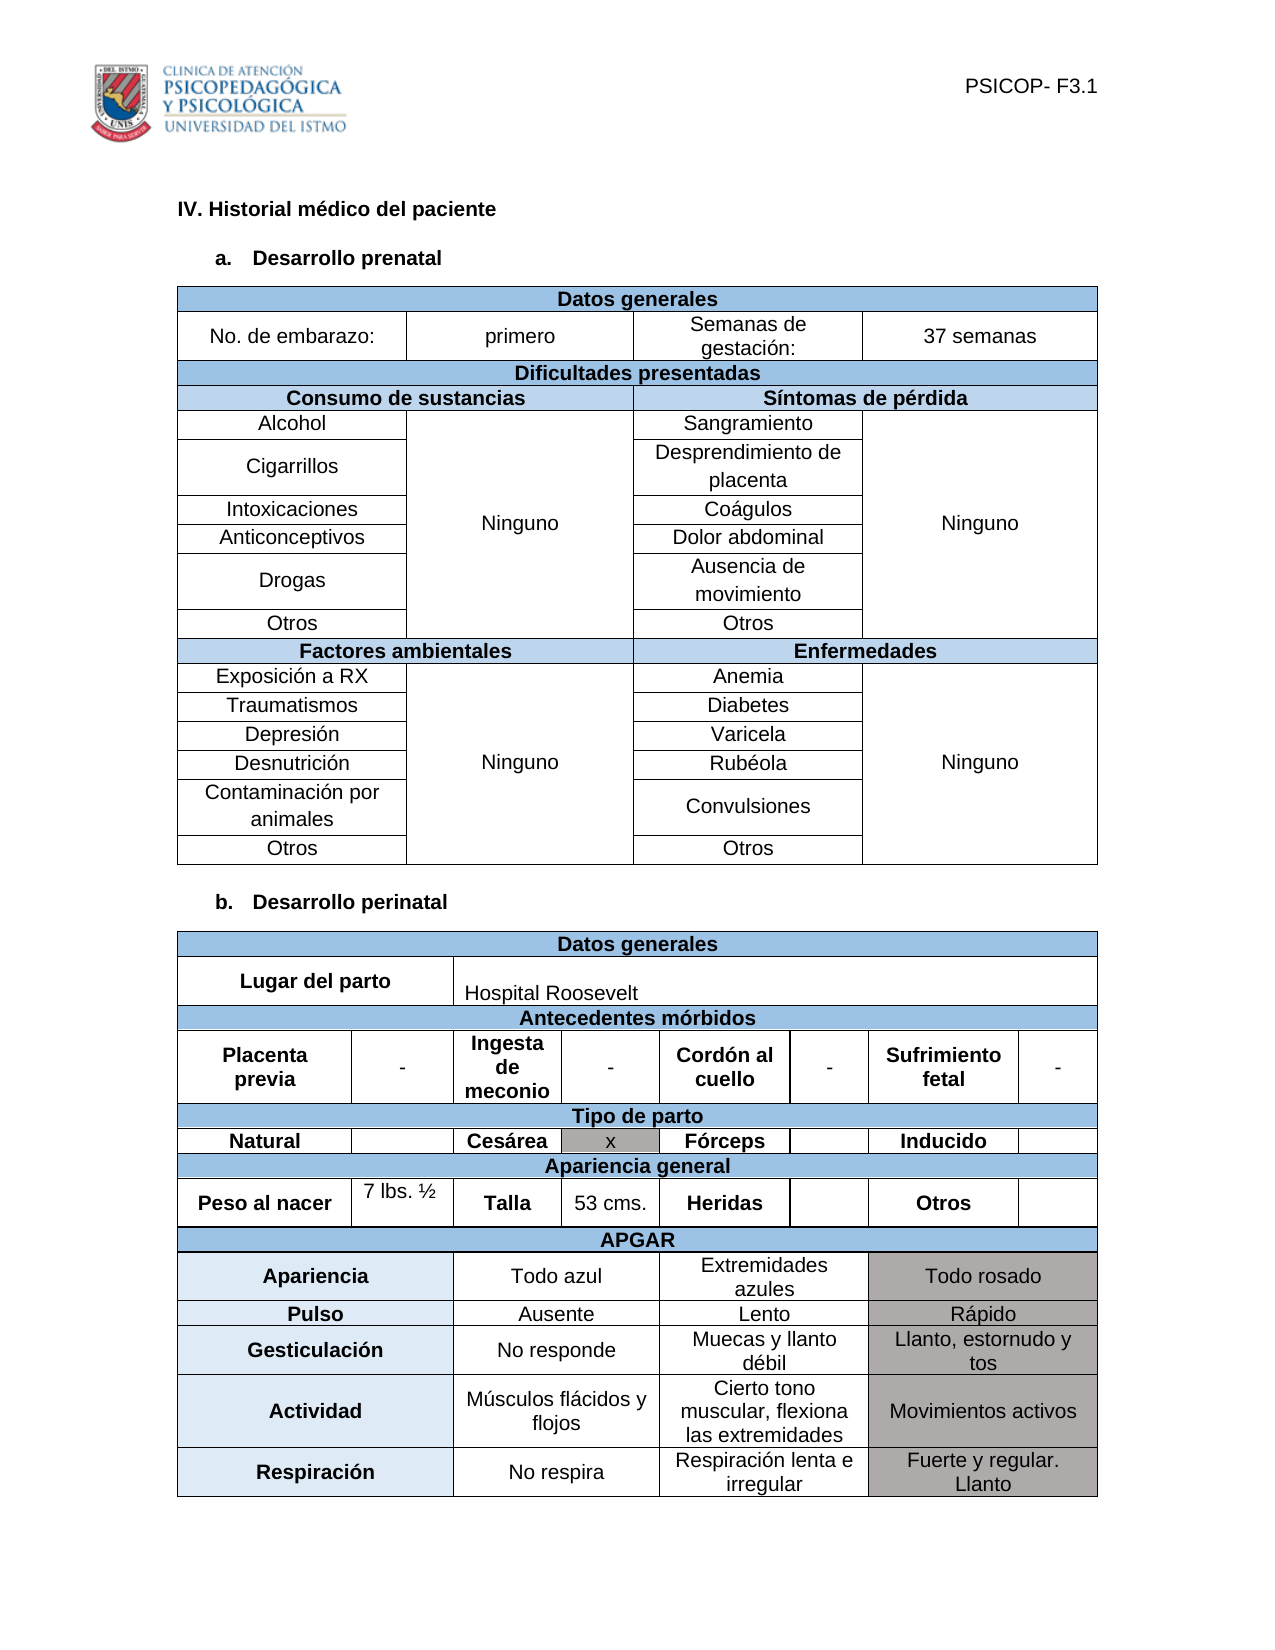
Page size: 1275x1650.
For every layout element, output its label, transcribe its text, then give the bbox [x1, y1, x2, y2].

table_cell Síntomas de pérdida [634, 386, 1097, 410]
table_cell Depresión [178, 722, 406, 750]
table_cell [791, 1179, 868, 1226]
table_cell Inducido [869, 1129, 1018, 1152]
table_cell Ninguno [863, 411, 1097, 638]
list Desarrollo perinatal [215, 890, 1098, 914]
table_cell Sangramiento [634, 411, 862, 439]
table_cell Todo rosado [869, 1253, 1097, 1300]
table_cell Factores ambientales [178, 639, 633, 663]
table_cell Natural [178, 1129, 351, 1152]
table_cell Movimientos activos [869, 1375, 1097, 1447]
table_cell [1019, 1179, 1097, 1226]
table_cell Muecas y llanto débil [660, 1326, 868, 1374]
table_cell Ausente [454, 1301, 659, 1325]
table_cell Varicela [634, 722, 862, 750]
table_cell Otros [869, 1179, 1018, 1226]
table_cell Drogas [178, 554, 406, 609]
table_cell Apariencia general [178, 1154, 1097, 1177]
table_cell No responde [454, 1326, 659, 1374]
table_cell Traumatismos [178, 693, 406, 721]
table_cell Enfermedades [634, 639, 1097, 663]
table_cell 53 cms. [562, 1179, 659, 1226]
table_cell Placenta previa [178, 1031, 351, 1102]
table_cell No. de embarazo: [178, 312, 406, 360]
table_cell Respiración [178, 1448, 453, 1496]
table_cell 37 semanas [863, 312, 1097, 360]
table_cell Cierto tono muscular, flexiona las extremidades [660, 1375, 868, 1447]
table_cell Desnutrición [178, 751, 406, 779]
table_cell Coágulos [634, 496, 862, 524]
table_cell Heridas [660, 1179, 789, 1226]
table_cell Músculos flácidos y flojos [454, 1375, 659, 1447]
table_cell Apariencia [178, 1253, 453, 1300]
list Desarrollo prenatal [215, 246, 1098, 269]
table_cell [791, 1129, 868, 1152]
table_cell Otros [634, 836, 862, 864]
table_cell [352, 1129, 453, 1152]
text IV. Historial médico del paciente [177, 197, 1098, 221]
table_cell Cigarrillos [178, 440, 406, 495]
table_cell Actividad [178, 1375, 453, 1447]
table_cell Antecedentes mórbidos [178, 1006, 1097, 1029]
table_cell primero [407, 312, 633, 360]
table_cell [1019, 1129, 1097, 1152]
table_cell Cordón al cuello [660, 1031, 789, 1102]
table_cell Fórceps [660, 1129, 789, 1152]
table_cell Alcohol [178, 411, 406, 439]
table_cell Rápido [869, 1301, 1097, 1325]
table_cell Peso al nacer [178, 1179, 351, 1226]
picture [42, 36, 406, 177]
table_cell Talla [454, 1179, 561, 1226]
table_cell Sufrimiento fetal [869, 1031, 1018, 1102]
table_cell Fuerte y regular. Llanto [869, 1448, 1097, 1496]
table_cell Exposición a RX [178, 664, 406, 692]
table_cell Desprendimiento de placenta [634, 440, 862, 495]
table_cell Semanas de gestación: [634, 312, 862, 360]
table_cell Ausencia de movimiento [634, 554, 862, 609]
table_cell APGAR [178, 1228, 1097, 1251]
table_cell Dificultades presentadas [178, 361, 1097, 385]
table_cell Lento [660, 1301, 868, 1325]
table_cell - [1019, 1031, 1097, 1102]
table_cell Consumo de sustancias [178, 386, 633, 410]
table_cell Extremidades azules [660, 1253, 868, 1300]
table_cell Hospital Roosevelt [454, 957, 1097, 1004]
table_header Datos generales [178, 287, 1097, 311]
table_header Datos generales [178, 932, 1097, 956]
table_cell Anemia [634, 664, 862, 692]
table_cell Rubéola [634, 751, 862, 779]
table_cell Respiración lenta e irregular [660, 1448, 868, 1496]
table_cell Anticonceptivos [178, 525, 406, 553]
table_cell Tipo de parto [178, 1104, 1097, 1127]
table_cell 7 lbs. ½ [352, 1179, 453, 1226]
table_cell Otros [634, 610, 862, 638]
table_cell Todo azul [454, 1253, 659, 1300]
table_cell Otros [178, 836, 406, 864]
table_cell Otros [178, 610, 406, 638]
table_cell x [562, 1129, 659, 1152]
table_cell Pulso [178, 1301, 453, 1325]
table_cell Ninguno [407, 664, 633, 864]
table_cell - [791, 1031, 868, 1102]
table_cell Lugar del parto [178, 957, 453, 1004]
table_cell Intoxicaciones [178, 496, 406, 524]
table_cell No respira [454, 1448, 659, 1496]
table_cell Cesárea [454, 1129, 561, 1152]
table_cell Gesticulación [178, 1326, 453, 1374]
table_cell Ninguno [863, 664, 1097, 864]
table_cell Contaminación por animales [178, 780, 406, 835]
table_cell Dolor abdominal [634, 525, 862, 553]
table_cell Ingesta de meconio [454, 1031, 561, 1102]
table_cell Llanto, estornudo y tos [869, 1326, 1097, 1374]
table_cell Convulsiones [634, 780, 862, 835]
table_cell Diabetes [634, 693, 862, 721]
table_cell - [352, 1031, 453, 1102]
table_cell - [562, 1031, 659, 1102]
table_cell Ninguno [407, 411, 633, 638]
